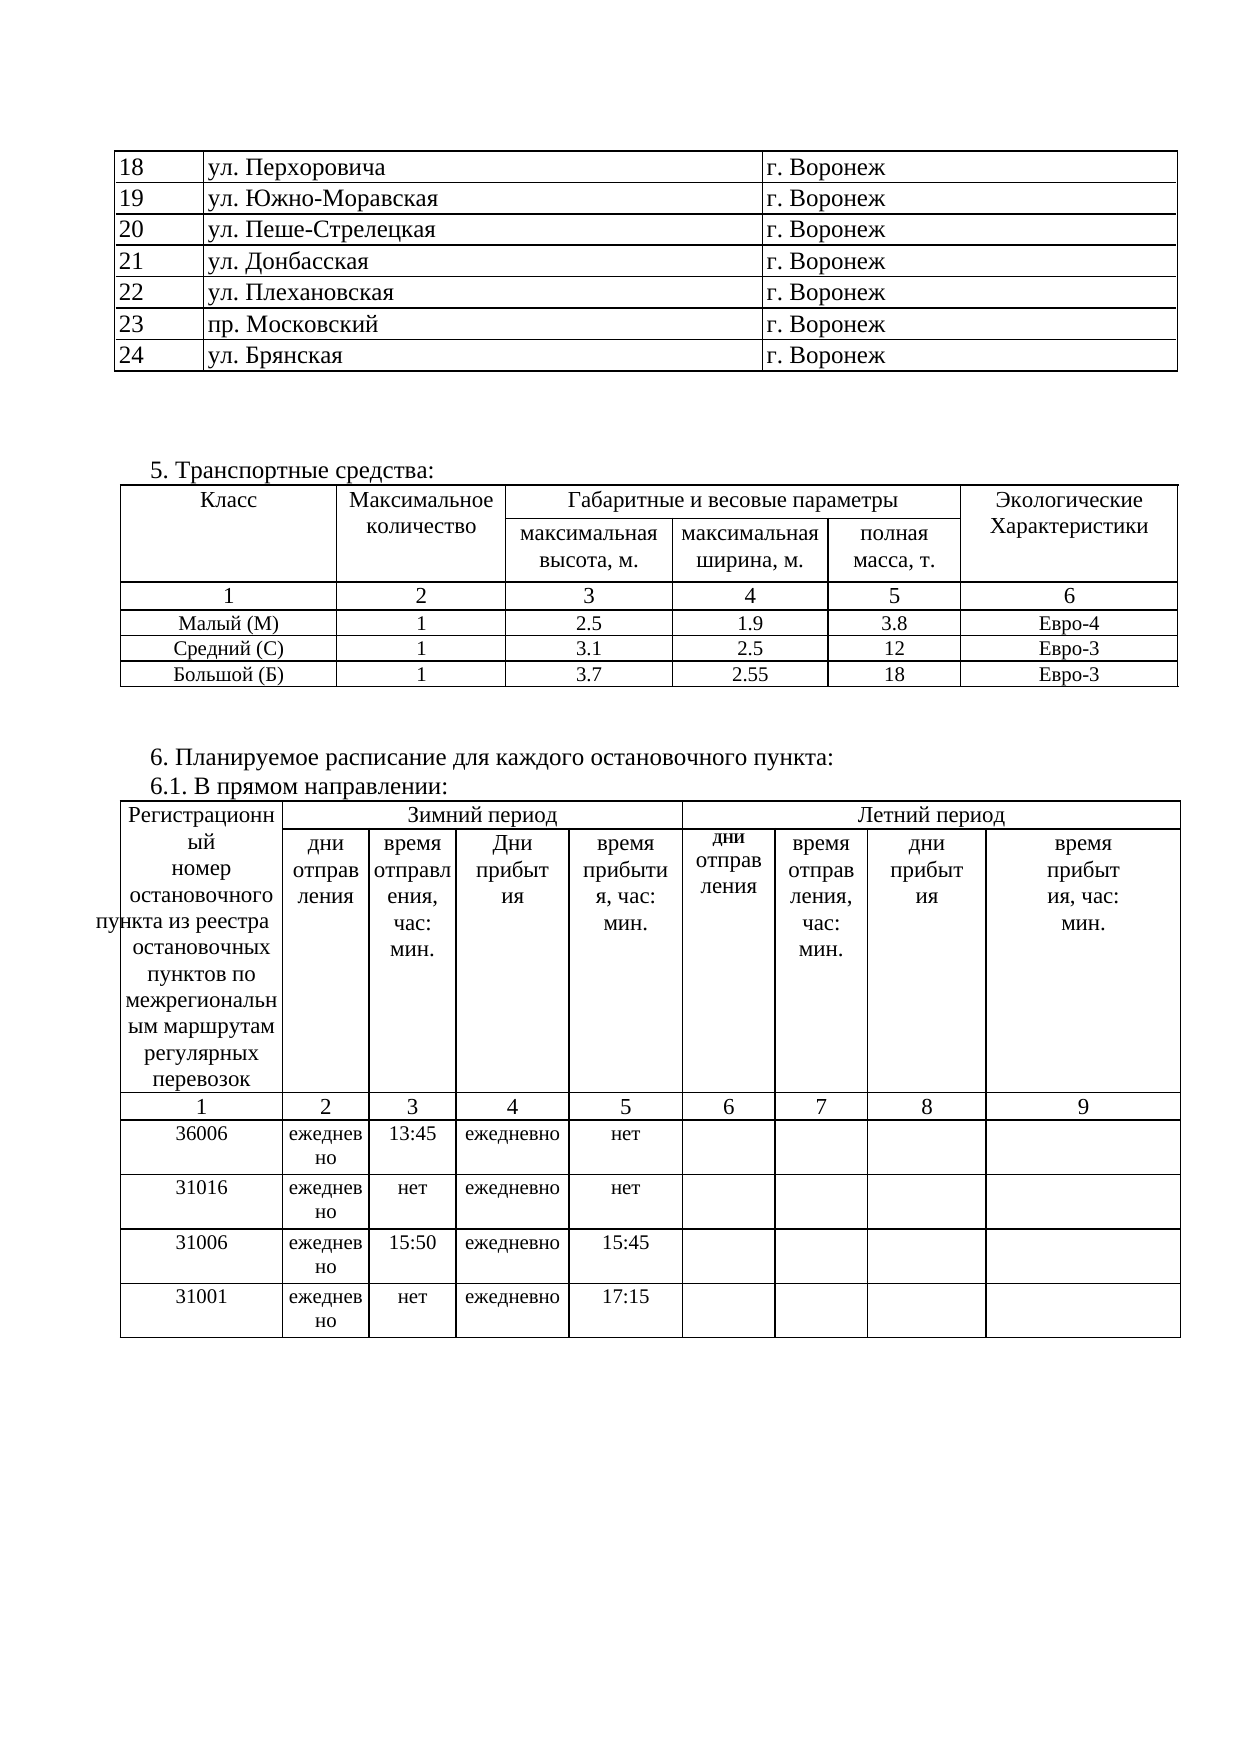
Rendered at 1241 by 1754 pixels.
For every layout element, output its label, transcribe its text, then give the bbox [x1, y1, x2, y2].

table_cell 2.55 [673, 662, 827, 686]
table_cell 1 [121, 1093, 282, 1119]
table_cell Средний (С) [121, 636, 336, 660]
table_cell ежедневно [457, 1175, 568, 1228]
table_cell [868, 1230, 985, 1282]
table_cell 1 [121, 583, 336, 609]
table_cell 18 [829, 662, 960, 686]
table_cell 31006 [121, 1230, 282, 1282]
table_cell 24 [115, 340, 203, 370]
table_cell 17:15 [570, 1284, 682, 1337]
table_cell 6 [683, 1093, 774, 1119]
table_cell ул. Брянская [204, 340, 762, 370]
table_cell Малый (М) [121, 611, 336, 634]
table_cell ежедневно [457, 1121, 568, 1174]
table_cell 3.7 [506, 662, 672, 686]
table_cell 4 [457, 1093, 568, 1119]
table_cell 2.5 [506, 611, 672, 634]
table_cell ул. Перхоровича [204, 152, 762, 181]
table_cell г. Воронеж [763, 276, 1177, 307]
table_cell 21 [115, 245, 203, 276]
table_cell 4 [673, 583, 827, 609]
table_cell время отправл ения, час: мин. [370, 830, 455, 1091]
table_cell г. Воронеж [763, 181, 1177, 213]
table_header Максимальное количество [337, 486, 505, 581]
table_cell [683, 1121, 774, 1174]
text 6.1. В прямом направлении: [150, 771, 1090, 800]
table_cell 1 [337, 662, 505, 686]
table_cell ежедневно [283, 1284, 368, 1337]
table_cell [868, 1284, 985, 1337]
table_cell [868, 1121, 985, 1174]
table_cell 3.1 [506, 636, 672, 660]
table_cell [987, 1175, 1180, 1228]
table_cell 1 [337, 636, 505, 660]
table_cell [987, 1121, 1180, 1174]
table_cell 3 [506, 583, 672, 609]
table_cell [683, 1284, 774, 1337]
table_cell 15:50 [370, 1230, 455, 1282]
table_cell ежедневно [283, 1121, 368, 1174]
table_cell [776, 1121, 867, 1174]
table_cell 36006 [121, 1121, 282, 1174]
table_cell 5 [570, 1093, 682, 1119]
table_cell ул. Плехановская [204, 277, 762, 307]
table_cell нет [370, 1175, 455, 1228]
table_cell 6 [961, 583, 1177, 609]
table_cell 7 [776, 1093, 867, 1119]
table_cell 18 [115, 152, 203, 181]
table_cell время прибыти я, час: мин. [570, 830, 682, 1091]
table_cell дни отправ ления [283, 830, 368, 1091]
table_cell время отправ ления, час: мин. [776, 830, 867, 1091]
table_cell Большой (Б) [121, 662, 336, 686]
table_cell ежедневно [457, 1284, 568, 1337]
table_cell ежедневно [457, 1230, 568, 1282]
table_cell нет [570, 1121, 682, 1174]
table_header Летний период [683, 802, 1180, 828]
table_header Класс [121, 486, 336, 581]
table_cell 2 [337, 583, 505, 609]
table_cell [683, 1175, 774, 1228]
table_cell пр. Московский [204, 309, 762, 339]
table_header Габаритные и весовые параметры [506, 486, 960, 518]
table_cell [987, 1230, 1180, 1282]
table_cell г. Воронеж [763, 339, 1177, 370]
table_cell [776, 1175, 867, 1228]
table_header Экологические Характеристики [961, 486, 1177, 581]
table_cell 20 [115, 214, 203, 244]
table_header Регистрационный номер остановочного пункта из реестра остановочных пунктов по межрегиональным маршрутам регулярных перевозок [121, 802, 282, 1091]
table_cell время прибыт ия, час: мин. [987, 830, 1180, 1091]
table_cell 19 [115, 183, 203, 213]
table_cell 12 [829, 636, 960, 660]
table_cell 2.5 [673, 636, 827, 660]
table_cell Евро-3 [961, 636, 1177, 660]
table_cell [987, 1284, 1180, 1337]
table_cell Евро-3 [961, 662, 1177, 686]
table_cell Евро-4 [961, 611, 1177, 634]
table_cell 2 [283, 1093, 368, 1119]
table_header Зимний период [283, 802, 682, 828]
table_cell 1.9 [673, 611, 827, 634]
table_cell 23 [115, 308, 203, 339]
table_cell максимальная ширина, м. [673, 519, 827, 581]
table_cell 8 [868, 1093, 985, 1119]
text 5. Транспортные средства: [150, 456, 1090, 484]
table_cell нет [570, 1175, 682, 1228]
table_cell 1 [337, 611, 505, 634]
table_cell г. Воронеж [763, 244, 1177, 276]
table_cell 31016 [121, 1175, 282, 1228]
table_cell 13:45 [370, 1121, 455, 1174]
table_cell ул. Пеше-Стрелецкая [204, 215, 762, 244]
table_cell полная масса, т. [829, 519, 960, 581]
text 6. Планируемое расписание для каждого остановочного пункта: [150, 742, 1090, 771]
table_cell ежедневно [283, 1175, 368, 1228]
table_cell 5 [829, 583, 960, 609]
table_cell нет [370, 1284, 455, 1337]
table_cell 31001 [121, 1284, 282, 1337]
table_cell дни прибыт ия [868, 830, 985, 1091]
table_cell 3.8 [829, 611, 960, 634]
table_cell 9 [987, 1093, 1180, 1119]
table_cell [868, 1175, 985, 1228]
table_cell максимальная высота, м. [506, 519, 672, 581]
table_cell [776, 1230, 867, 1282]
table_cell г. Воронеж [763, 307, 1177, 339]
table_cell [776, 1284, 867, 1337]
table_cell 15:45 [570, 1230, 682, 1282]
table_cell г. Воронеж [763, 213, 1177, 244]
table_cell 3 [370, 1093, 455, 1119]
table_cell Дни прибыт ия [457, 830, 568, 1091]
table_cell ул. Донбасская [204, 246, 762, 276]
table_cell [683, 1230, 774, 1282]
table_cell г. Воронеж [763, 152, 1177, 181]
table_cell ДНИ отправ ления [683, 830, 774, 1091]
table_cell ежедневно [283, 1230, 368, 1282]
table_cell 22 [115, 277, 203, 307]
table_cell ул. Южно-Моравская [204, 183, 762, 213]
